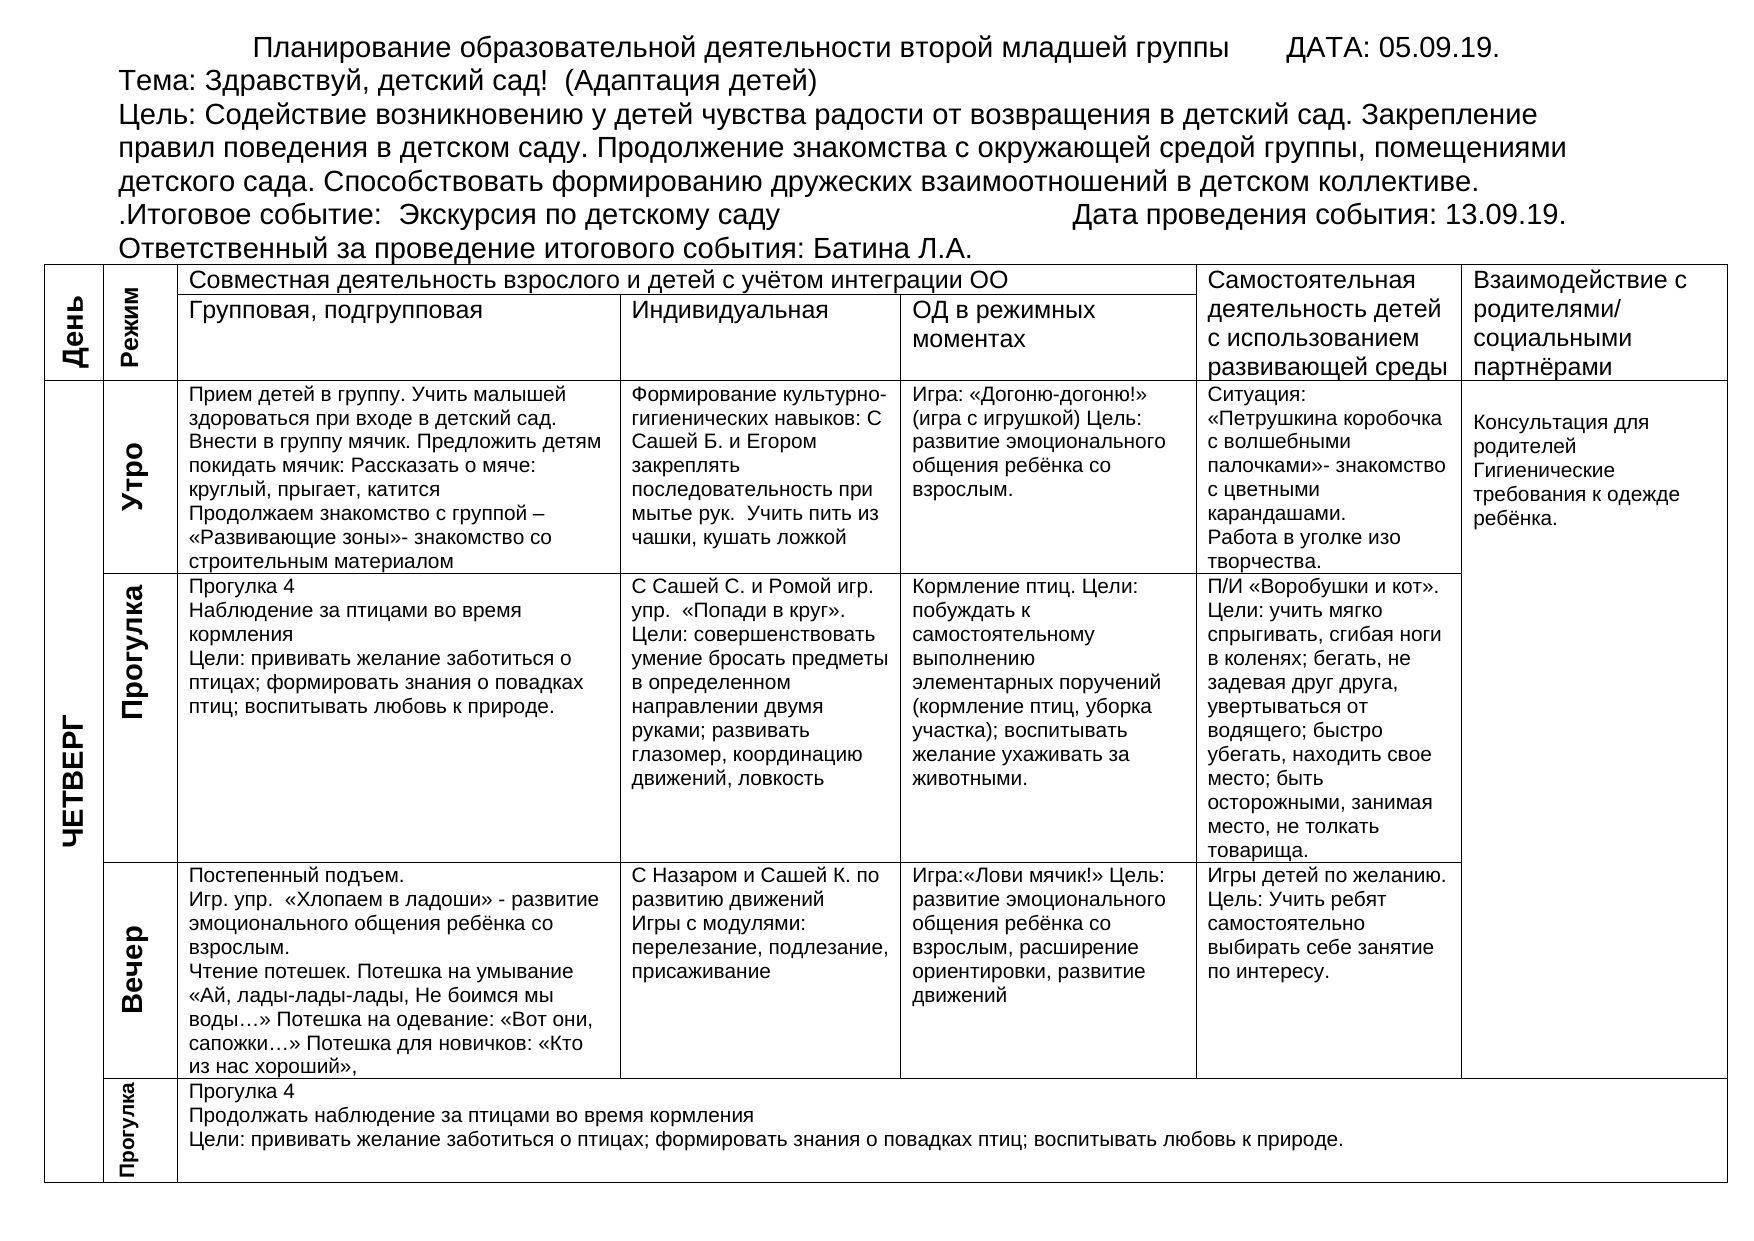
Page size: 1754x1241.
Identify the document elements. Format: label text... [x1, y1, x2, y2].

table_cell ЧЕТВЕРГ [45, 381, 103, 1182]
table_header Совместная деятельность взрослого и детей с учётом интеграции ОО [178, 265, 1196, 294]
table_cell Прием детей в группу. Учить малышей здороваться при входе в детский сад. Внести в группу мячик. Предложить детям покидать мячик: Рассказать о мяче: круглый, прыгает, катится Продолжаем знакомство с группой – «Развивающие зоны»- знакомство со строительным материалом [178, 381, 620, 573]
text Тема: Здравствуй, детский сад! (Адаптация детей) [118, 63, 1636, 97]
table_header День [45, 265, 103, 380]
table_cell Кормление птиц. Цели: побуждать к самостоятельному выполнению элементарных поручений (кормление птиц, уборка участка); воспитывать желание ухаживать за животными. [901, 574, 1196, 862]
table_header Режим [104, 265, 177, 380]
table_cell Групповая, подгрупповая [178, 295, 620, 380]
table_cell Ситуация: «Петрушкина коробочка с волшебными палочками»- знакомство с цветными карандашами. Работа в уголке изо творчества. [1197, 381, 1461, 573]
table_cell Индивидуальная [621, 295, 900, 380]
text .Итоговое событие: Экскурсия по детскому саду Дата проведения события: 13.09.19. [118, 197, 1636, 231]
table_cell Утро [104, 381, 177, 573]
table_cell П/И «Воробушки и кот». Цели: учить мягко спрыгивать, сгибая ноги в коленях; бегать, не задевая друг друга, увертываться от водящего; быстро убегать, находить свое место; быть осторожными, занимая место, не толкать товарища. [1197, 574, 1461, 862]
table_cell ОД в режимных моментах [901, 295, 1196, 380]
table_cell Прогулка [104, 1079, 177, 1182]
table_header Взаимодействие с родителями/ социальными партнёрами [1462, 265, 1727, 380]
table_header Самостоятельная деятельность детей с использованием развивающей среды [1197, 265, 1461, 380]
table_cell С Назаром и Сашей К. по развитию движений Игры с модулями: перелезание, подлезание, присаживание [621, 863, 900, 1078]
table_cell Игра: «Догоню-догоню!» (игра с игрушкой) Цель: развитие эмоционального общения ребёнка со взрослым. [901, 381, 1196, 573]
text Цель: Содействие возникновению у детей чувства радости от возвращения в детский сад. Закрепление правил поведения в детском саду. Продолжение знакомства с окружающей средой группы, помещениями детского сада. Способствовать формированию дружеских взаимоотношений в детском коллективе. [118, 97, 1636, 197]
table_cell Игра:«Лови мячик!» Цель: развитие эмоционального общения ребёнка со взрослым, расширение ориентировки, развитие движений [901, 863, 1196, 1078]
table_cell Вечер [104, 863, 177, 1078]
table_cell Прогулка 4 Продолжать наблюдение за птицами во время кормления Цели: прививать желание заботиться о птицах; формировать знания о повадках птиц; воспитывать любовь к природе. [178, 1079, 1727, 1182]
table_cell Консультация для родителей Гигиенические требования к одежде ребёнка. [1462, 381, 1727, 1078]
text Ответственный за проведение итогового события: Батина Л.А. [118, 231, 1636, 264]
table_cell С Сашей С. и Ромой игр. упр. «Попади в круг». Цели: совершенствовать умение бросать предметы в определенном направлении двумя руками; развивать глазомер, координацию движений, ловкость [621, 574, 900, 862]
table_cell Прогулка 4 Наблюдение за птицами во время кормления Цели: прививать желание заботиться о птицах; формировать знания о повадках птиц; воспитывать любовь к природе. [178, 574, 620, 862]
table_cell Игры детей по желанию. Цель: Учить ребят самостоятельно выбирать себе занятие по интересу. [1197, 863, 1461, 1078]
table_cell Формирование культурно-гигиенических навыков: С Сашей Б. и Егором закреплять последовательность при мытье рук. Учить пить из чашки, кушать ложкой [621, 381, 900, 573]
table_cell Прогулка [104, 574, 177, 862]
text Планирование образовательной деятельности второй младшей группы ДАТА: 05.09.19. [118, 29, 1636, 63]
table_cell Постепенный подъем. Игр. упр. «Хлопаем в ладоши» - развитие эмоционального общения ребёнка со взрослым. Чтение потешек. Потешка на умывание «Ай, лады-лады-лады, Не боимся мы воды…» Потешка на одевание: «Вот они, сапожки…» Потешка для новичков: «Кто из нас хороший», [178, 863, 620, 1078]
